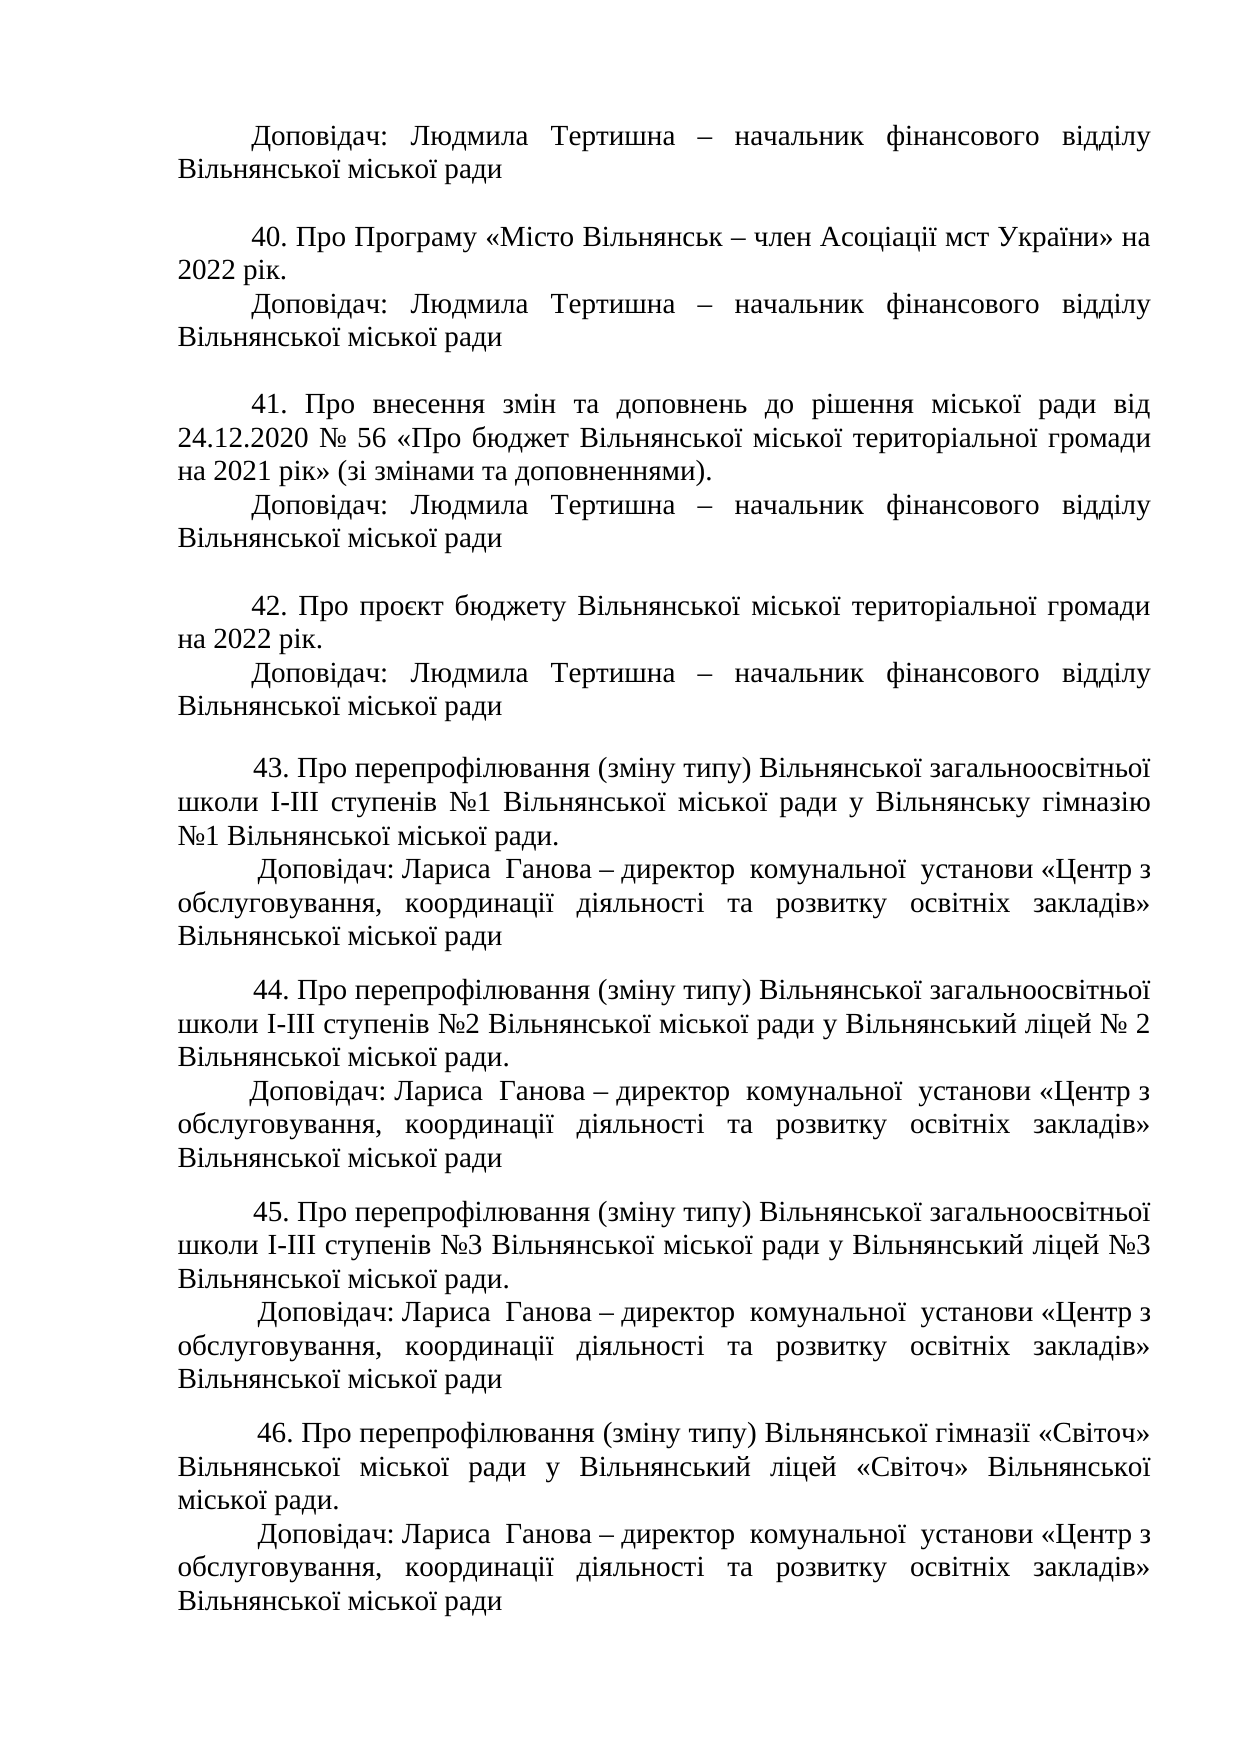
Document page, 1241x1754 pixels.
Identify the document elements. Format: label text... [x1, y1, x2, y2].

text 45. Про перепрофілювання (зміну типу) Вільнянської загальноосвітньої школи І-ІІІ ступенів №3 Вільнянської міської ради у Вільнянський ліцей №3 Вільнянської міської ради. [177, 1194, 1152, 1294]
text 40. Про Програму «Місто Вільнянськ – член Асоціації мст України» на 2022 рік. [177, 219, 1152, 286]
text 46. Про перепрофілювання (зміну типу) Вільнянської гімназії «Світоч» Вільнянської міської ради у Вільнянський ліцей «Світоч» Вільнянської міської ради. [177, 1415, 1152, 1516]
text 42. Про проєкт бюджету Вільнянської міської територіальної громади на 2022 рік. [177, 588, 1152, 655]
text 43. Про перепрофілювання (зміну типу) Вільнянської загальноосвітньої школи І-ІІІ ступенів №1 Вільнянської міської ради у Вільнянську гімназію №1 Вільнянської міської ради. [177, 751, 1152, 851]
text 44. Про перепрофілювання (зміну типу) Вільнянської загальноосвітньої школи І-ІІІ ступенів №2 Вільнянської міської ради у Вільнянський ліцей № 2 Вільнянської міської ради. [177, 972, 1152, 1073]
text 41. Про внесення змін та доповнень до рішення міської ради від 24.12.2020 № 56 «Про бюджет Вільнянської міської територіальної громади на 2021 рік» (зі змінами та доповненнями). [177, 386, 1152, 487]
text Доповідач: Людмила Тертишна – начальник фінансового відділу Вільнянської міської ради [177, 655, 1152, 722]
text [177, 118, 1152, 185]
text Доповідач: Людмила Тертишна – начальник фінансового відділу Вільнянської міської ради [177, 487, 1152, 554]
text Доповідач: Людмила Тертишна – начальник фінансового відділу Вільнянської міської ради [177, 286, 1152, 353]
